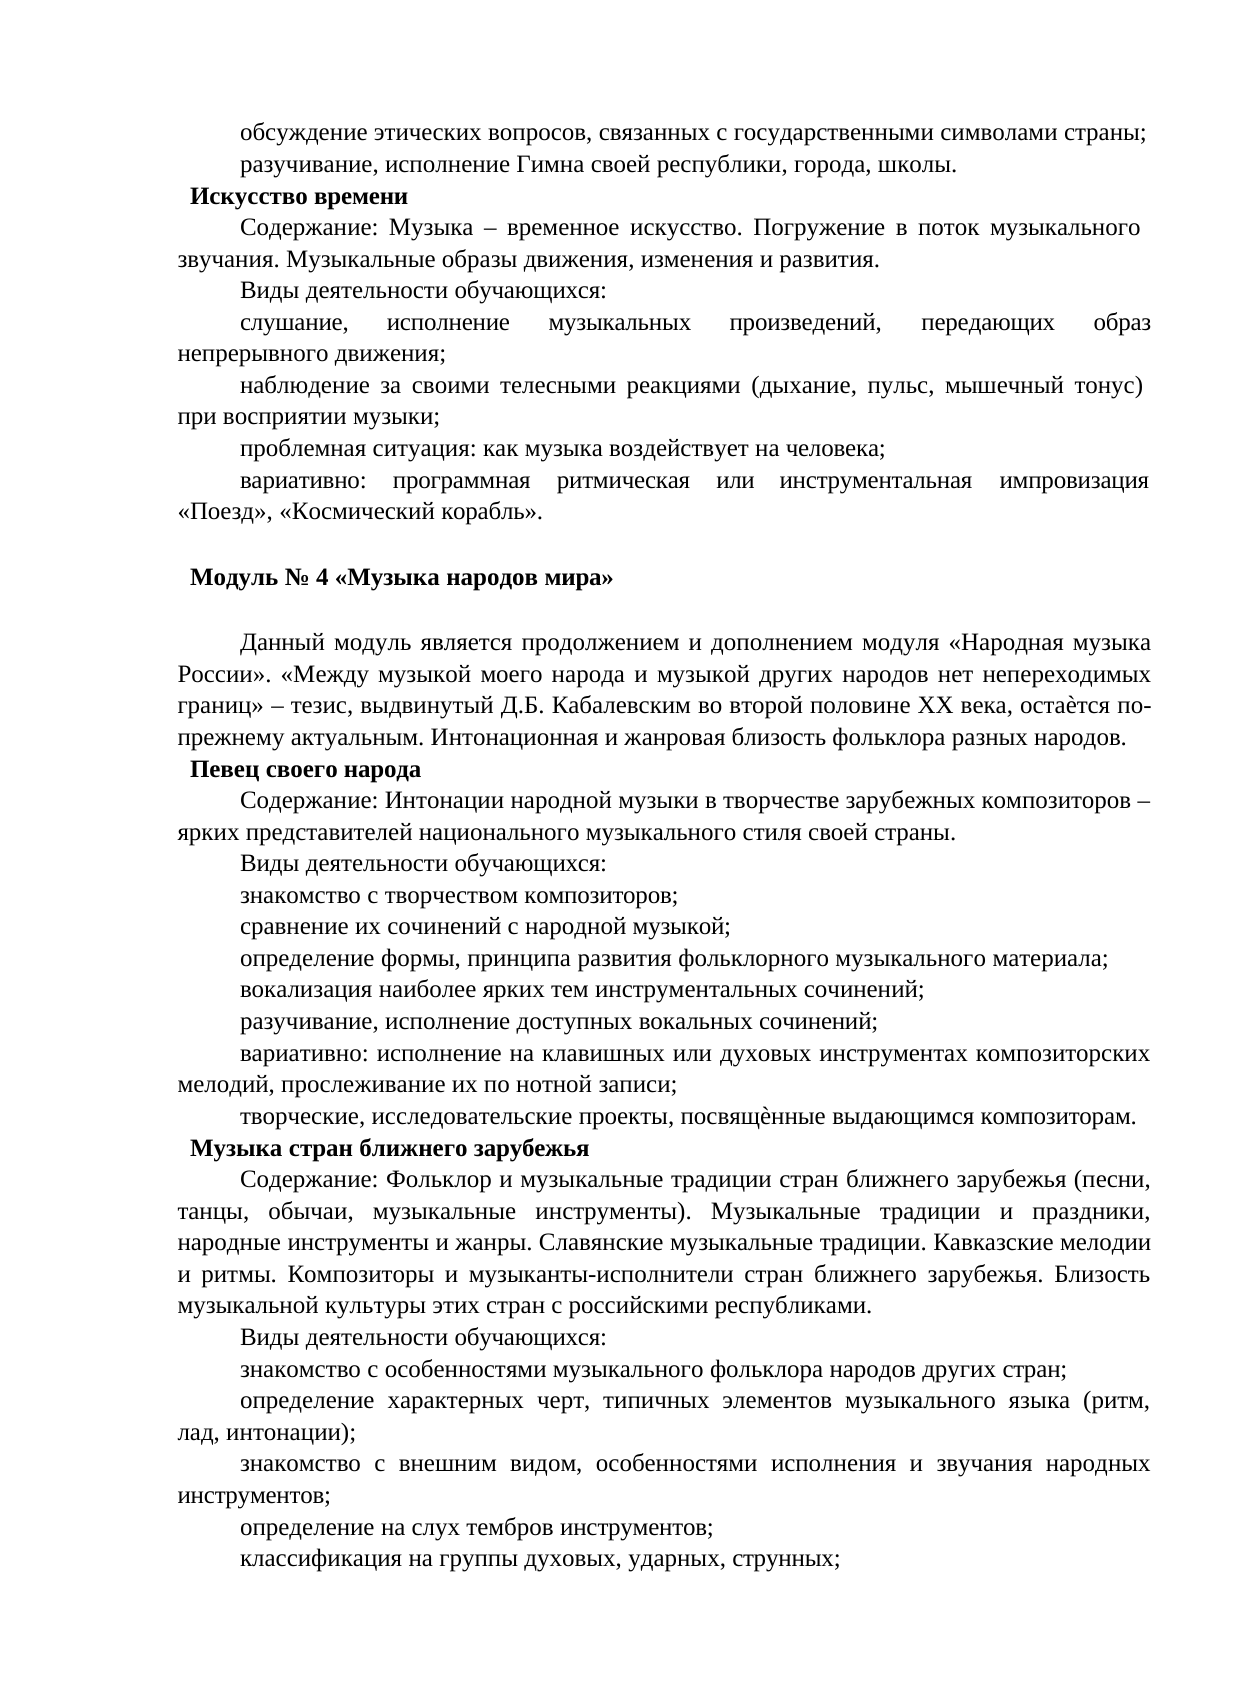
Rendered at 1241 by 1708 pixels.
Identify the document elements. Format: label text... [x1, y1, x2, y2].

text вариативно: исполнение на клавишных или духовых инструментах композиторских мелодий, прослеживание их по нотной записи; [177, 1038, 1151, 1098]
text знакомство с внешним видом, особенностями исполнения и звучания народных инструментов; [177, 1448, 1151, 1509]
subtitle Музыка стран ближнего зарубежья [190, 1133, 1163, 1162]
text определение на слух тембров инструментов; [240, 1512, 1163, 1540]
text Виды деятельности обучающихся: [240, 848, 1163, 877]
text Содержание: Фольклор и музыкальные традиции стран ближнего зарубежья (песни, танцы, обычаи, музыкальные инструменты). Музыкальные традиции и праздники, народные инструменты и жанры. Славянские музыкальные традиции. Кавказские мелодии и ритмы. Композиторы и музыканты-исполнители стран ближнего зарубежья. Близость музыкальной культуры этих стран с российскими республиками. [177, 1164, 1152, 1319]
text разучивание, исполнение доступных вокальных сочинений; [240, 1006, 1163, 1035]
text творческие, исследовательские проекты, посвящѐнные выдающимся композиторам. [240, 1101, 1163, 1130]
subtitle Модуль № 4 «Музыка народов мира» [190, 562, 1163, 590]
text Виды деятельности обучающихся: [240, 275, 1163, 304]
text Содержание: Интонации народной музыки в творчестве зарубежных композиторов – ярких представителей национального музыкального стиля своей страны. [177, 785, 1163, 845]
text вариативно: программная ритмическая или инструментальная импровизация [240, 465, 1163, 493]
text «Поезд», «Космический корабль». [177, 496, 1163, 525]
text слушание, исполнение музыкальных произведений, передающих образ непрерывного движения; [177, 307, 1152, 367]
text обсуждение этических вопросов, связанных с государственными символами страны; разучивание, исполнение Гимна своей республики, города, школы. [240, 117, 1163, 177]
text сравнение их сочинений с народной музыкой; [240, 911, 1163, 940]
text наблюдение за своими телесными реакциями (дыхание, пульс, мышечный тонус) при восприятии музыки; [177, 370, 1163, 430]
text Данный модуль является продолжением и дополнением модуля «Народная музыка России». «Между музыкой моего народа и музыкой других народов нет непереходимых границ» – тезис, выдвинутый Д.Б. Кабалевским во второй половине ХХ века, остаѐтся по- прежнему актуальным. Интонационная и жанровая близость фольклора разных народов. [177, 627, 1152, 751]
text определение формы, принципа развития фольклорного музыкального материала; вокализация наиболее ярких тем инструментальных сочинений; [240, 943, 1152, 1003]
text знакомство с особенностями музыкального фольклора народов других стран; [240, 1354, 1163, 1382]
subtitle Искусство времени [190, 181, 1163, 209]
subtitle Певец своего народа [190, 754, 1163, 783]
text знакомство с творчеством композиторов; [240, 880, 1163, 908]
text проблемная ситуация: как музыка воздействует на человека; [240, 433, 1163, 462]
text классификация на группы духовых, ударных, струнных; [240, 1543, 1163, 1572]
text Виды деятельности обучающихся: [240, 1322, 1163, 1351]
text Содержание: Музыка – временное искусство. Погружение в поток музыкального звучания. Музыкальные образы движения, изменения и развития. [177, 212, 1163, 272]
text определение характерных черт, типичных элементов музыкального языка (ритм, лад, интонации); [177, 1385, 1151, 1446]
